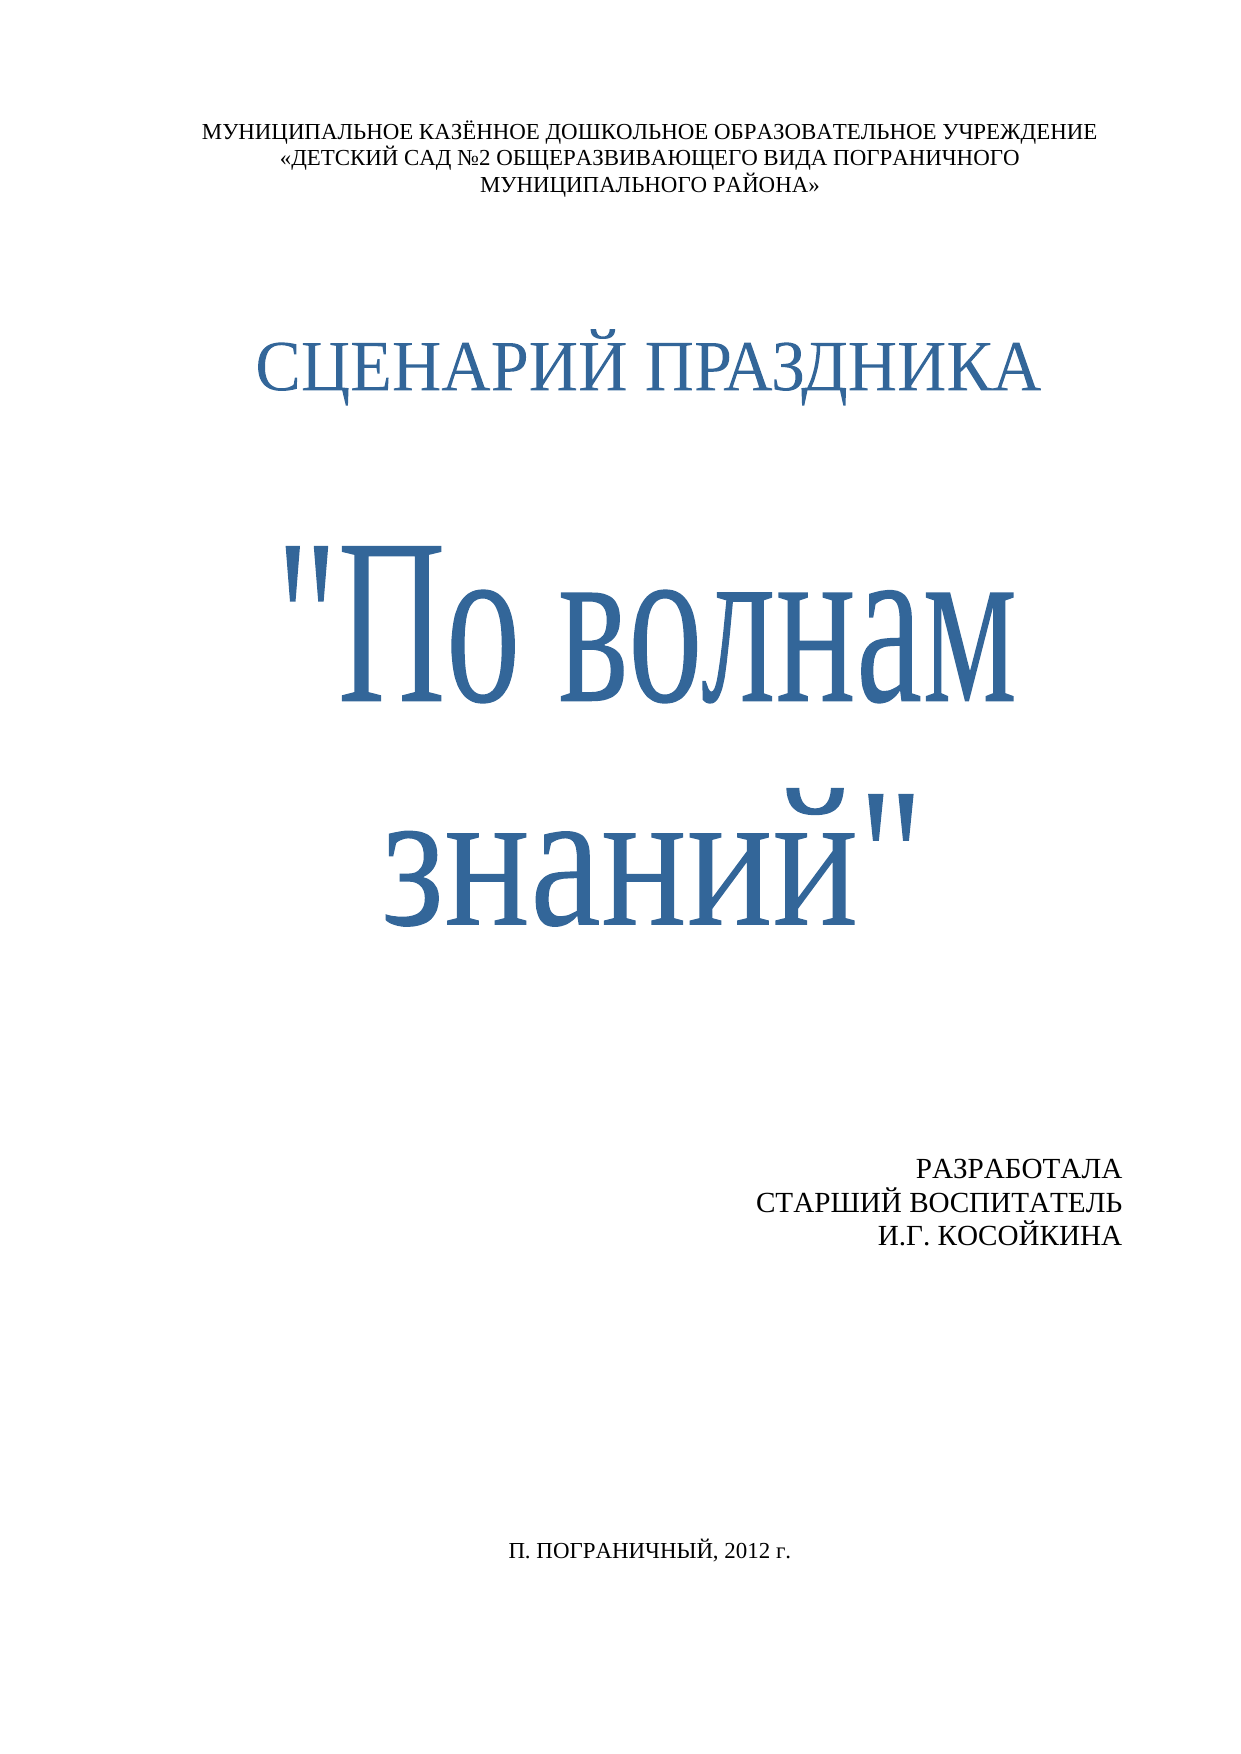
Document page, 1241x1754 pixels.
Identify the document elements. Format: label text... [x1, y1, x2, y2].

text РАЗРАБОТАЛА [177, 1151, 1122, 1185]
text И.Г. КОСОЙКИНА [177, 1218, 1122, 1252]
text «ДЕТСКИЙ САД №2 ОБЩЕРАЗВИВАЮЩЕГО ВИДА ПОГРАНИЧНОГО МУНИЦИПАЛЬНОГО РАЙОНА» [177, 144, 1122, 197]
text СТАРШИЙ ВОСПИТАТЕЛЬ [177, 1185, 1122, 1218]
text МУНИЦИПАЛЬНОЕ КАЗЁННОЕ ДОШКОЛЬНОЕ ОБРАЗОВАТЕЛЬНОЕ УЧРЕЖДЕНИЕ [177, 118, 1122, 144]
text П. ПОГРАНИЧНЫЙ, 2012 г. [177, 1537, 1122, 1563]
